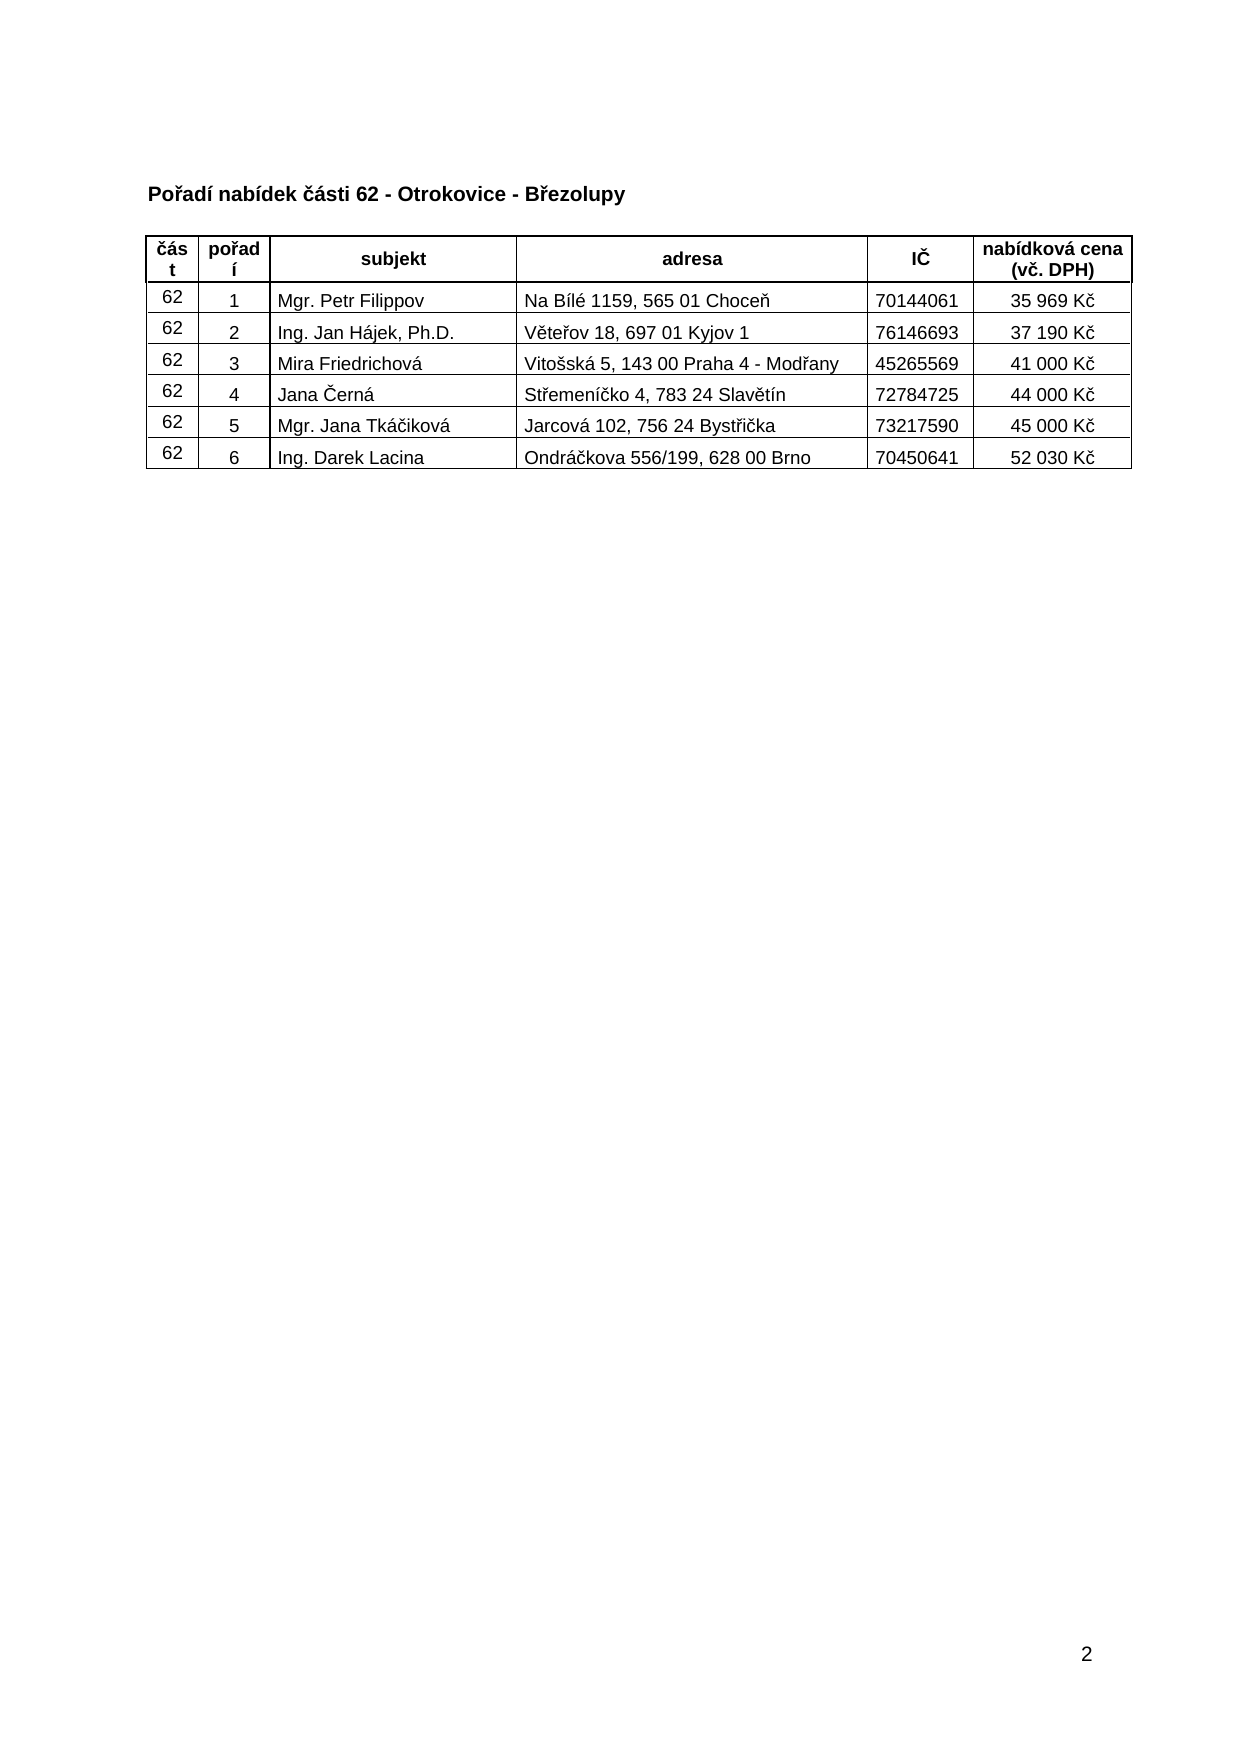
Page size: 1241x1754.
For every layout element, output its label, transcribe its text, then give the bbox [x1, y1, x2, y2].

table_cell Jarcová 102, 756 24 Bystřička [517, 407, 867, 437]
table_cell 35 969 Kč [974, 281, 1131, 312]
table_cell 37 190 Kč [974, 312, 1131, 343]
table_cell 70144061 [868, 283, 973, 312]
table_cell 2 [199, 313, 269, 343]
table_cell 62 [147, 313, 198, 343]
table_cell 62 [147, 438, 198, 468]
table_cell Ondráčkova 556/199, 628 00 Brno [517, 438, 867, 468]
table_cell 3 [199, 344, 269, 374]
table_cell Jana Černá [271, 375, 516, 406]
table_cell Ing. Jan Hájek, Ph.D. [271, 313, 516, 343]
table_cell Vitošská 5, 143 00 Praha 4 - Modřany [517, 344, 867, 374]
table_cell Věteřov 18, 697 01 Kyjov 1 [517, 313, 867, 343]
table_cell Ing. Darek Lacina [271, 438, 516, 468]
table_cell 62 [147, 407, 198, 437]
table_cell 76146693 [868, 313, 973, 343]
table_header IČ [868, 237, 973, 281]
table_cell 41 000 Kč [974, 343, 1131, 374]
table_cell Mgr. Petr Filippov [271, 283, 516, 312]
table_cell 44 000 Kč [974, 374, 1131, 406]
table_cell 70450641 [868, 438, 973, 468]
table_cell Střemeníčko 4, 783 24 Slavětín [517, 375, 867, 406]
table_header část [147, 237, 198, 281]
table_header subjekt [271, 237, 516, 281]
table_cell 5 [199, 407, 269, 437]
table_cell Mgr. Jana Tkáčiková [271, 407, 516, 437]
table_cell 62 [147, 344, 198, 374]
table_header adresa [517, 237, 867, 281]
table_cell 72784725 [868, 375, 973, 406]
table_cell 4 [199, 375, 269, 406]
text Pořadí nabídek části 62 - Otrokovice - Březolupy [148, 177, 1092, 206]
table_cell 62 [147, 375, 198, 406]
table_cell 52 030 Kč [974, 437, 1131, 468]
table_cell Mira Friedrichová [271, 344, 516, 374]
table_header nabídková cena (vč. DPH) [974, 237, 1131, 281]
table_cell 6 [199, 438, 269, 468]
table_header pořadí [199, 237, 269, 281]
table_cell 73217590 [868, 407, 973, 437]
table_cell 45 000 Kč [974, 406, 1131, 437]
table_cell 62 [147, 282, 198, 312]
table_cell 45265569 [868, 344, 973, 374]
table_cell Na Bílé 1159, 565 01 Choceň [517, 283, 867, 312]
table_cell 1 [199, 283, 269, 312]
